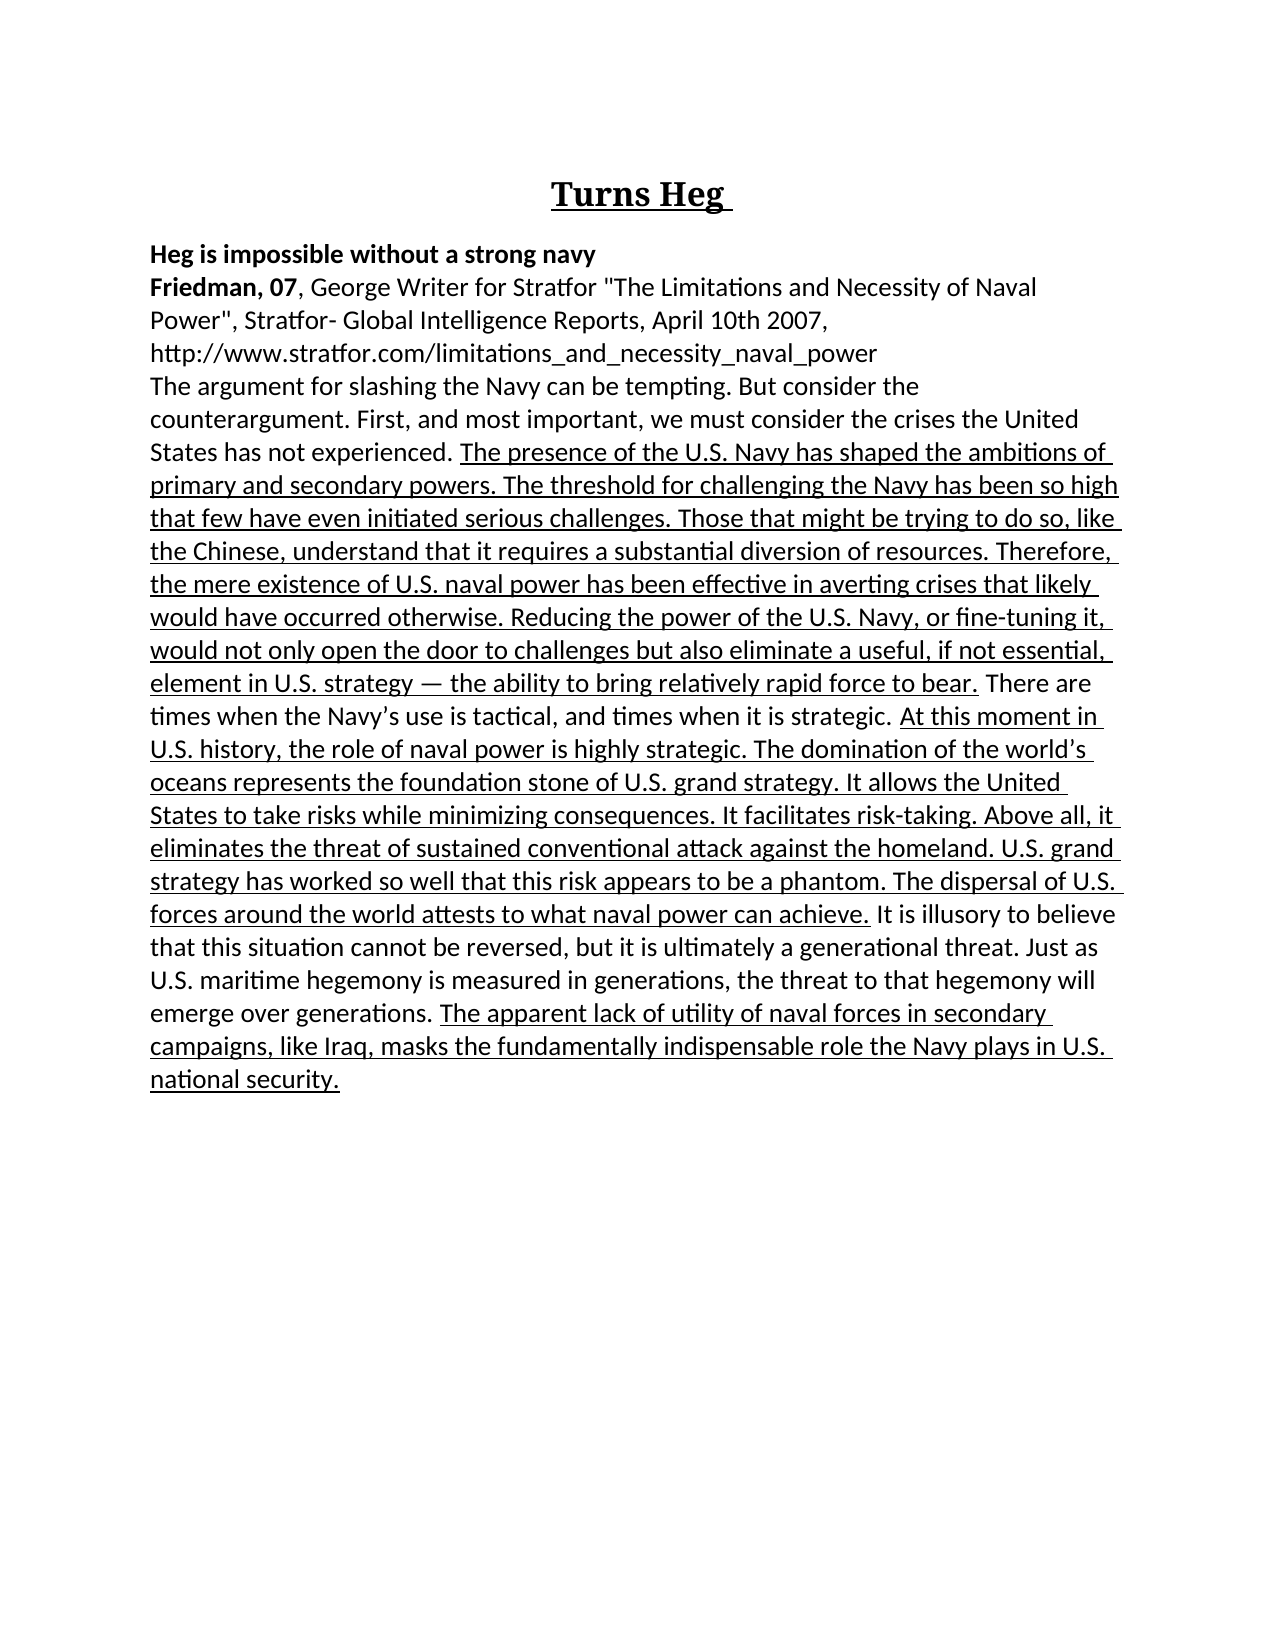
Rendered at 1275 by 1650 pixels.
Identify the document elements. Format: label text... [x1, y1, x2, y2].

text The argument for slashing the Navy can be tempting. But consider the counterargument. First, and most important, we must consider the crises the United States has not experienced. The presence of the U.S. Navy has shaped the ambitions of primary and secondary powers. The threshold for challenging the Navy has been so high that few have even initiated serious challenges. Those that might be trying to do so, like the Chinese, understand that it requires a substantial diversion of resources. Therefore, the mere existence of U.S. naval power has been effective in averting crises that likely would have occurred otherwise. Reducing the power of the U.S. Navy, or fine-tuning it, would not only open the door to challenges but also eliminate a useful, if not essential, element in U.S. strategy — the ability to bring relatively rapid force to bear. There are times when the Navy’s use is tactical, and times when it is strategic. At this moment in U.S. history, the role of naval power is highly strategic. The domination of the world’s oceans represents the foundation stone of U.S. grand strategy. It allows the United States to take risks while minimizing consequences. It facilitates risk-taking. Above all, it eliminates the threat of sustained conventional attack against the homeland. U.S. grand strategy has worked so well that this risk appears to be a phantom. The dispersal of U.S. forces around the world attests to what naval power can achieve. It is illusory to believe that this situation cannot be reversed, but it is ultimately a generational threat. Just as U.S. maritime hegemony is measured in generations, the threat to that hegemony will emerge over generations. The apparent lack of utility of naval forces in secondary campaigns, like Iraq, masks the fundamentally indispensable role the Navy plays in U.S. national security. [150, 369, 1125, 1096]
text Friedman, 07, George Writer for Stratfor "The Limitations and Necessity of Naval Power", Stratfor- Global Intelligence Reports, April 10th 2007, http://www.stratfor.com/limitations_and_necessity_naval_power [150, 270, 1125, 369]
subtitle Turns Heg [150, 171, 1125, 216]
subtitle Heg is impossible without a strong navy [150, 237, 1125, 270]
